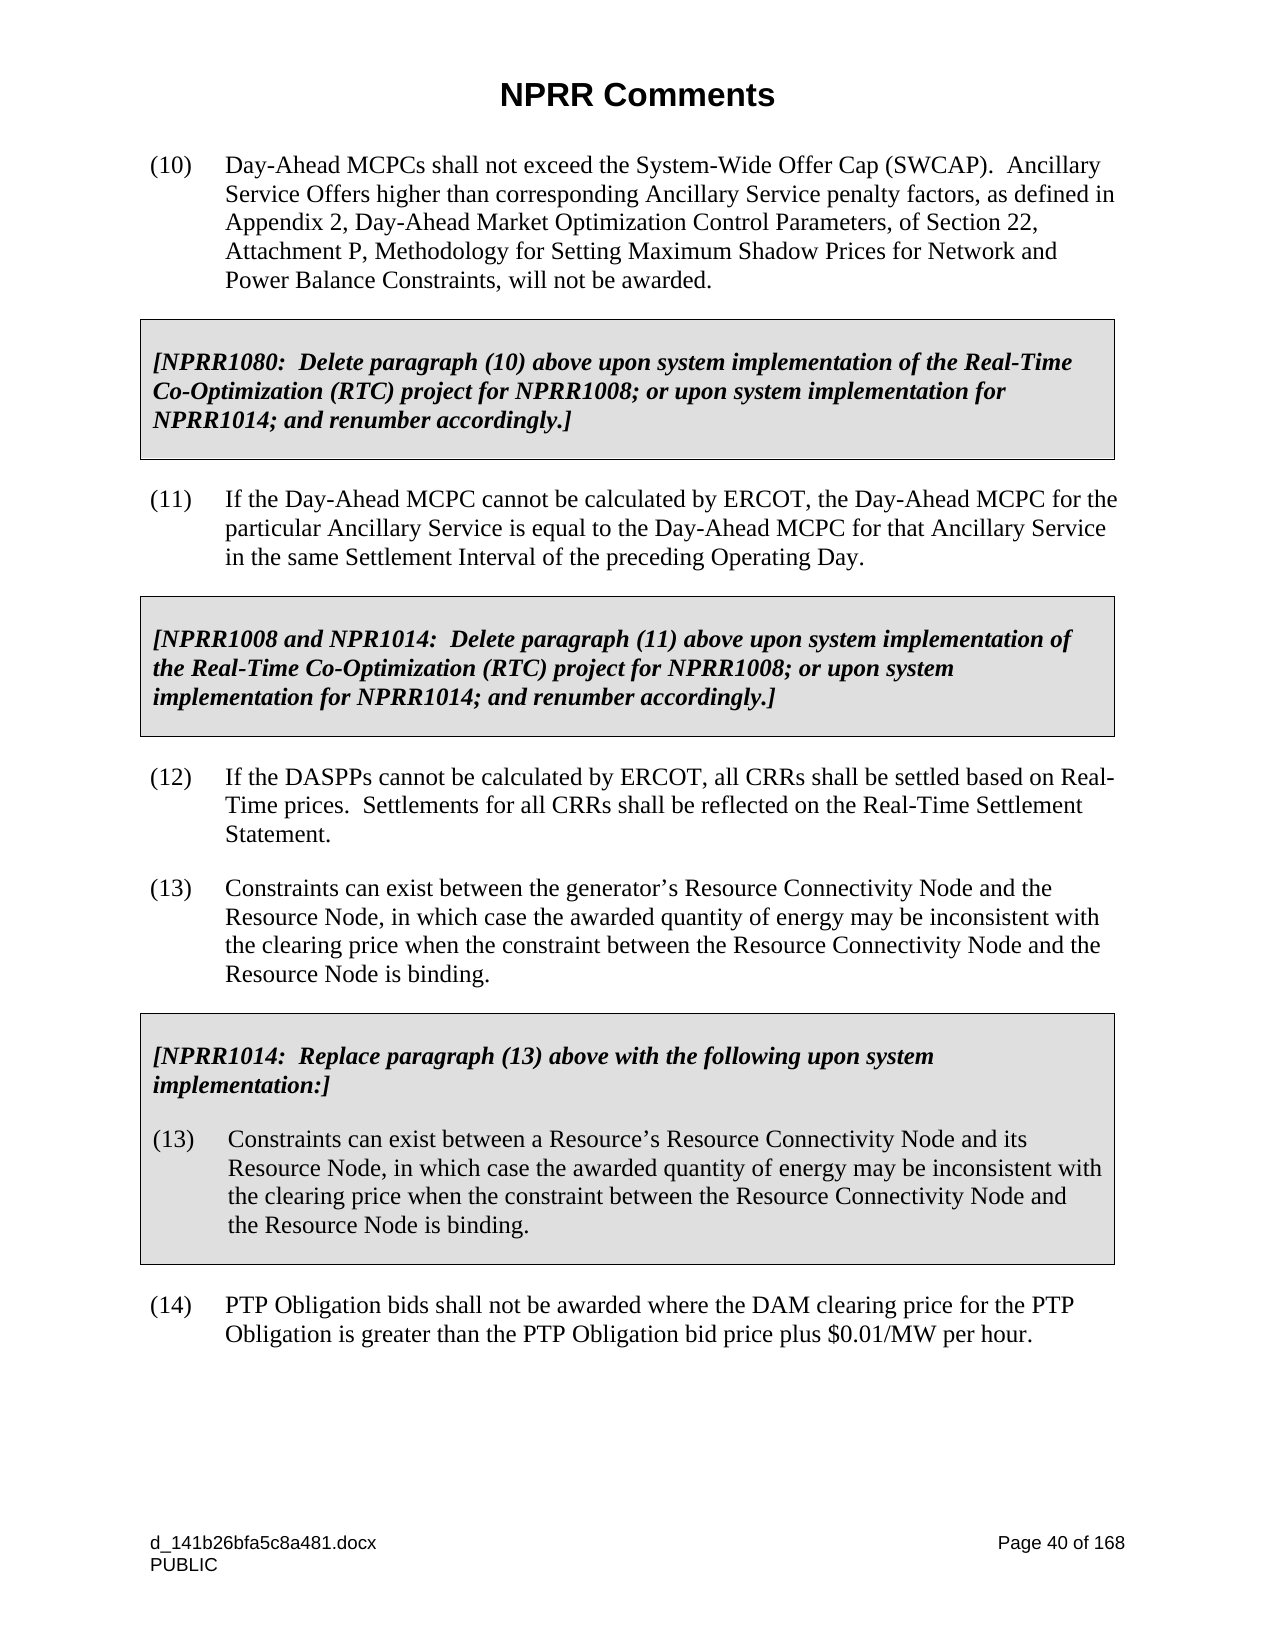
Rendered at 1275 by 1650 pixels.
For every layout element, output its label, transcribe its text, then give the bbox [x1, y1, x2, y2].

table_header [NPRR1014: Replace paragraph (13) above with the following upon system implementation:] (13) Constraints can exist between a Resource’s Resource Connectivity Node and its Resource Node, in which case the awarded quantity of energy may be inconsistent with the clearing price when the constraint between the Resource Connectivity Node and the Resource Node is binding. [141, 1014, 1114, 1264]
text (14) PTP Obligation bids shall not be awarded where the DAM clearing price for the PTP Obligation is greater than the PTP Obligation bid price plus $0.01/MW per hour. [150, 1290, 1125, 1347]
text (12) If the DASPPs cannot be calculated by ERCOT, all CRRs shall be settled based on Real-Time prices. Settlements for all CRRs shall be reflected on the Real-Time Settlement Statement. [150, 762, 1125, 848]
text (11) If the Day-Ahead MCPC cannot be calculated by ERCOT, the Day-Ahead MCPC for the particular Ancillary Service is equal to the Day-Ahead MCPC for that Ancillary Service in the same Settlement Interval of the preceding Operating Day. [150, 484, 1125, 571]
table_header [NPRR1008 and NPR1014: Delete paragraph (11) above upon system implementation of the Real-Time Co-Optimization (RTC) project for NPRR1008; or upon system implementation for NPRR1014; and renumber accordingly.] [141, 597, 1114, 736]
text (13) Constraints can exist between the generator’s Resource Connectivity Node and the Resource Node, in which case the awarded quantity of energy may be inconsistent with the clearing price when the constraint between the Resource Connectivity Node and the Resource Node is binding. [150, 873, 1125, 988]
text (10) Day-Ahead MCPCs shall not exceed the System-Wide Offer Cap (SWCAP). Ancillary Service Offers higher than corresponding Ancillary Service penalty factors, as defined in Appendix 2, Day-Ahead Market Optimization Control Parameters, of Section 22, Attachment P, Methodology for Setting Maximum Shadow Prices for Network and Power Balance Constraints, will not be awarded. [150, 150, 1125, 294]
table_header [NPRR1080: Delete paragraph (10) above upon system implementation of the Real-Time Co-Optimization (RTC) project for NPRR1008; or upon system implementation for NPRR1014; and renumber accordingly.] [141, 320, 1114, 458]
